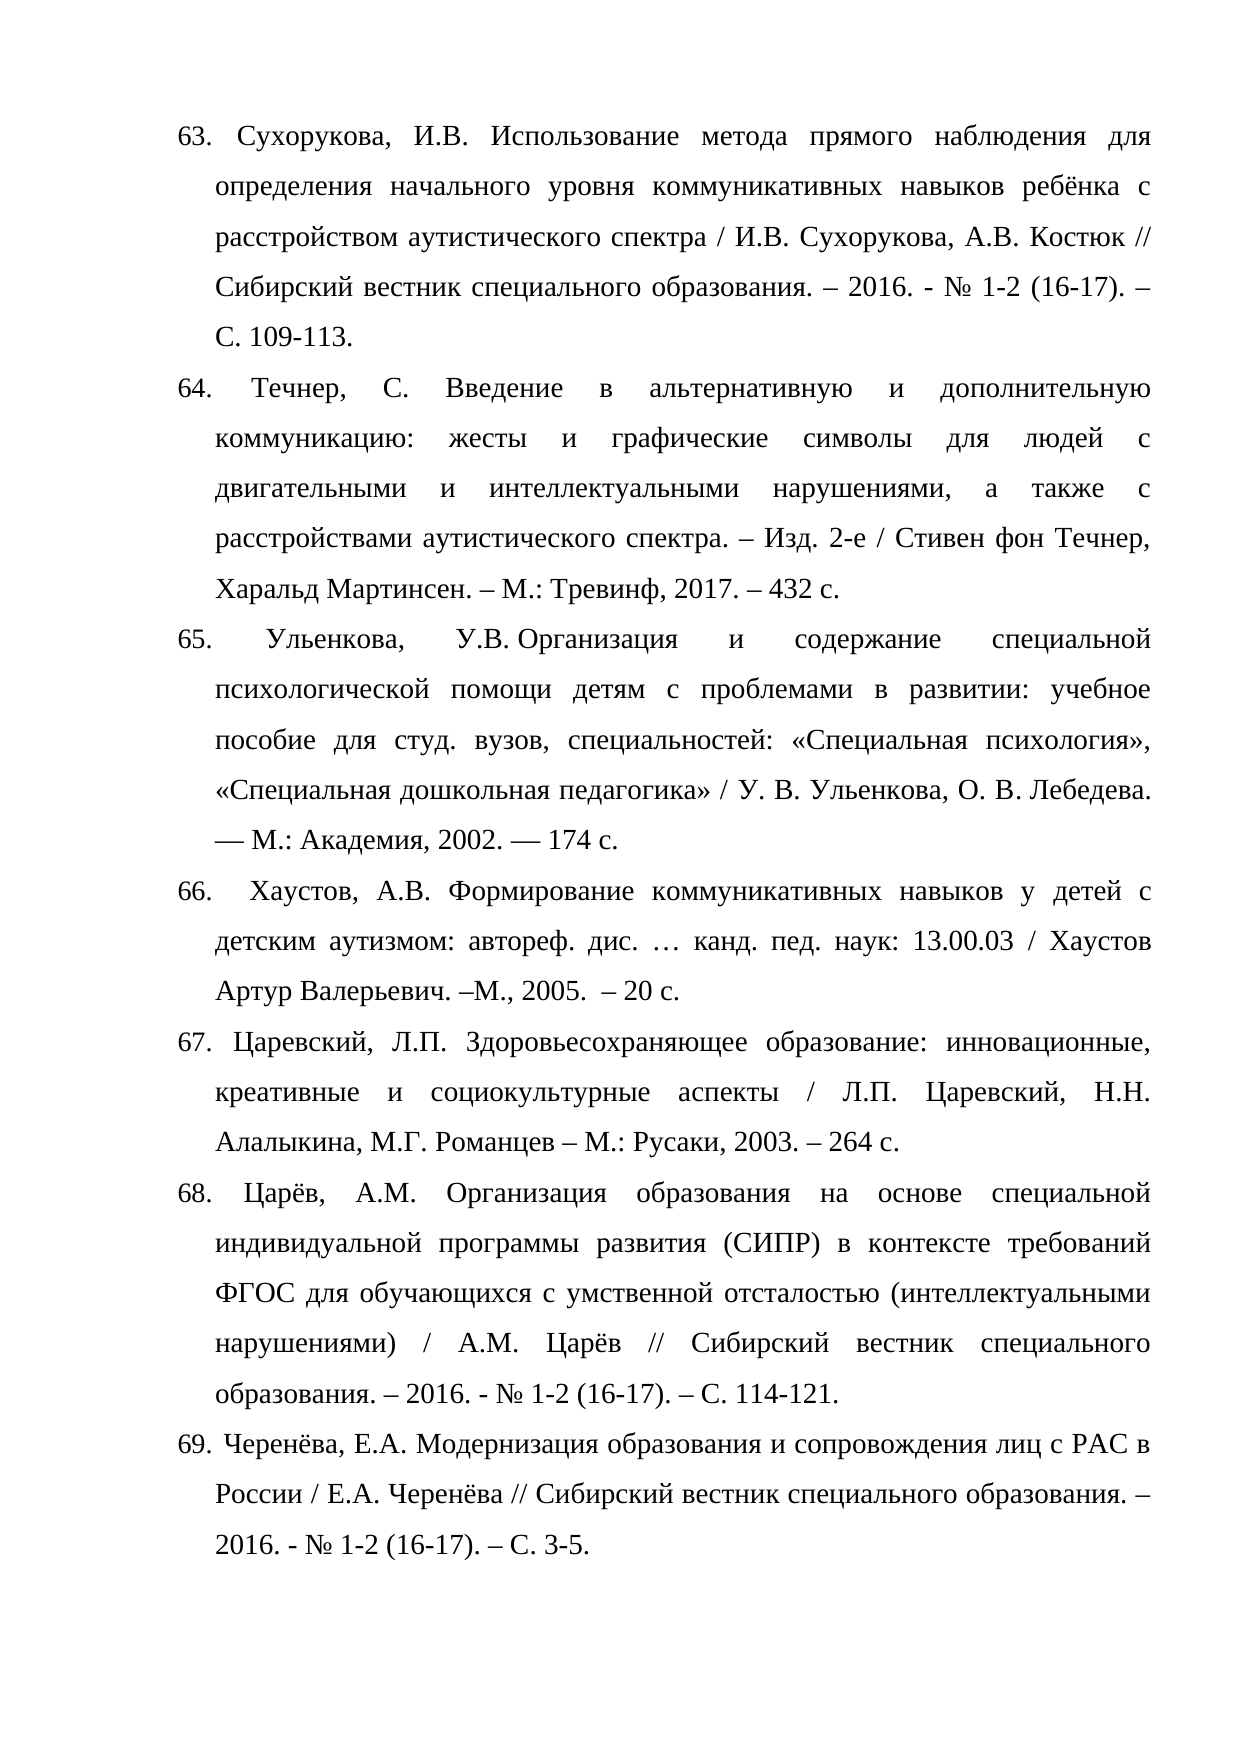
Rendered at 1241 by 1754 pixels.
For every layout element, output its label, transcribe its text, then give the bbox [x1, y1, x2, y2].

list Сухорукова, И.В. Использование метода прямого наблюдения для определения начального уровня коммуникативных навыков ребёнка с расстройством аутистического спектра / И.В. Сухорукова, А.В. Костюк // Сибирский вестник специального образования. – 2016. - № 1-2 (16-17). – С. 109-113. [177, 118, 1152, 353]
list Черенёва, Е.А. Модернизация образования и сопровождения лиц с РАС в России / Е.А. Черенёва // Сибирский вестник специального образования. – 2016. - № 1-2 (16-17). – С. 3-5. [177, 1426, 1152, 1560]
list Течнер, С. Введение в альтернативную и дополнительную коммуникацию: жесты и графические символы для людей с двигательными и интеллектуальными нарушениями, а также с расстройствами аутистического спектра. – Изд. 2-е / Стивен фон Течнер, Харальд Мартинсен. – М.: Тревинф, 2017. – 432 с. [177, 370, 1152, 604]
list Ульенкова, У.В. Организация и содержание специальной психологической помощи детям с проблемами в развитии: учебное пособие для студ. вузов, специальностей: «Специальная психология», «Специальная дошкольная педагогика» / У. В. Ульенкова, О. В. Лебедева. — М.: Академия, 2002. — 174 с. [177, 621, 1152, 856]
list Царевский, Л.П. Здоровьесохраняющее образование: инновационные, креативные и социокультурные аспекты / Л.П. Царевский, Н.Н. Алалыкина, М.Г. Романцев – М.: Русаки, 2003. – 264 с. [177, 1024, 1152, 1158]
list Хаустов, А.В. Формирование коммуникативных навыков у детей с детским аутизмом: автореф. дис. … канд. пед. наук: 13.00.03 / Хаустов Артур Валерьевич. –М., 2005. – 20 с. [177, 873, 1152, 1007]
list Царёв, А.М. Организация образования на основе специальной индивидуальной программы развития (СИПР) в контексте требований ФГОС для обучающихся с умственной отсталостью (интеллектуальными нарушениями) / А.М. Царёв // Сибирский вестник специального образования. – 2016. - № 1-2 (16-17). – С. 114-121. [177, 1175, 1152, 1409]
